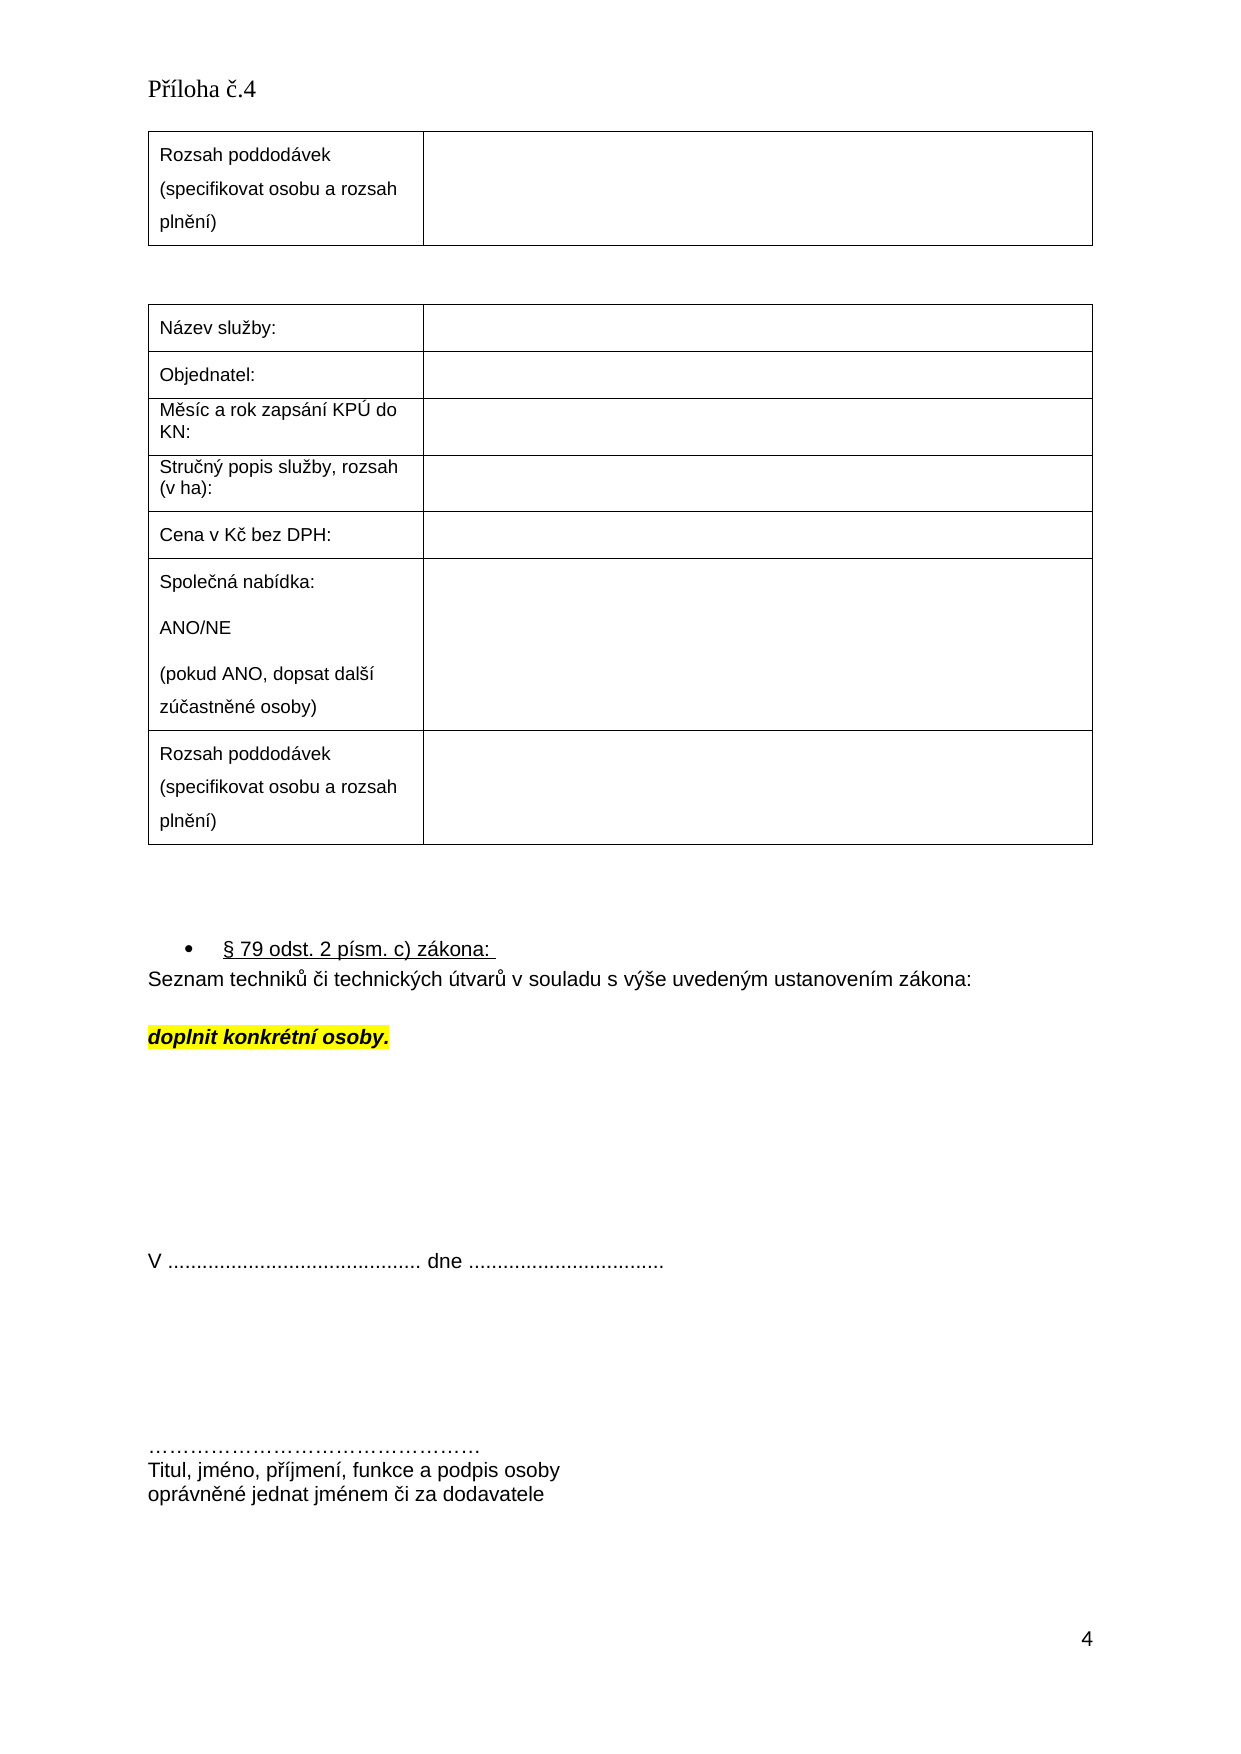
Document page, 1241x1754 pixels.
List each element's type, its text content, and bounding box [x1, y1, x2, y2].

table_cell [424, 352, 1092, 398]
table_header [424, 305, 1092, 351]
list § 79 odst. 2 písm. c) zákona: [185, 932, 1093, 961]
table_cell [424, 731, 1092, 843]
table_cell Stručný popis služby, rozsah (v ha): [149, 456, 423, 511]
table_cell Rozsah poddodávek (specifikovat osobu a rozsah plnění) [149, 132, 423, 245]
table_cell Rozsah poddodávek (specifikovat osobu a rozsah plnění) [149, 731, 423, 843]
text Seznam techniků či technických útvarů v souladu s výše uvedeným ustanovením zákona: [148, 961, 1093, 990]
table_cell [424, 512, 1092, 558]
text Titul, jméno, příjmení, funkce a podpis osoby [148, 1458, 1093, 1482]
table_cell [424, 399, 1092, 454]
table_cell [424, 559, 1092, 730]
table_header Název služby: [149, 305, 423, 351]
table_cell Měsíc a rok zapsání KPÚ do KN: [149, 399, 423, 454]
text doplnit konkrétní osoby. [148, 1019, 1093, 1049]
table_cell Cena v Kč bez DPH: [149, 512, 423, 558]
table_cell Objednatel: [149, 352, 423, 398]
text oprávněné jednat jménem či za dodavatele [148, 1482, 1093, 1506]
text ………………………………………… [148, 1434, 1093, 1458]
table_cell Společná nabídka: ANO/NE (pokud ANO, dopsat další zúčastněné osoby) [149, 559, 423, 730]
table_cell [424, 132, 1092, 245]
text V ............................................ dne .................................. [148, 1248, 1093, 1272]
table_cell [424, 456, 1092, 511]
